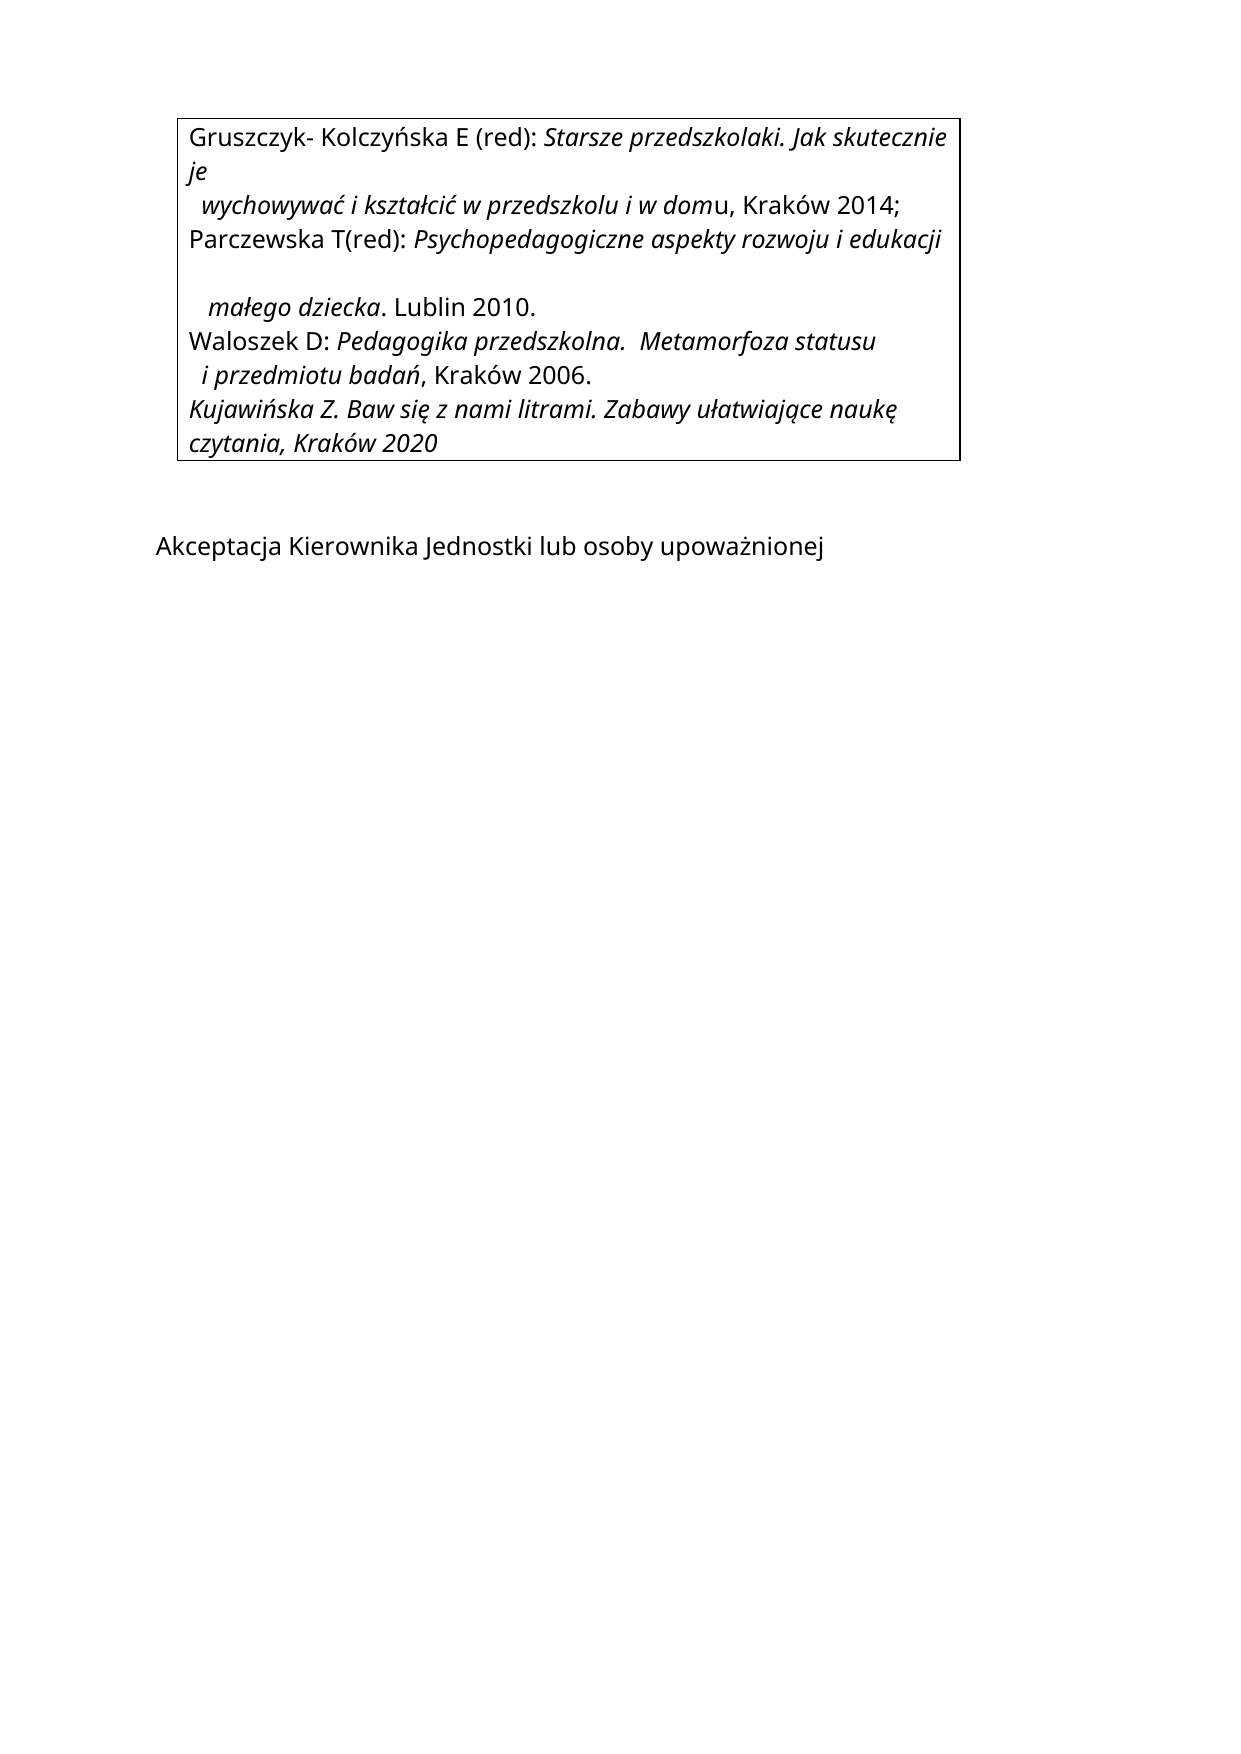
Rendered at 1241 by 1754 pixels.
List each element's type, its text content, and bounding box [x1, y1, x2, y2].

text Akceptacja Kierownika Jednostki lub osoby upoważnionej [156, 529, 1122, 563]
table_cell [178, 119, 959, 460]
